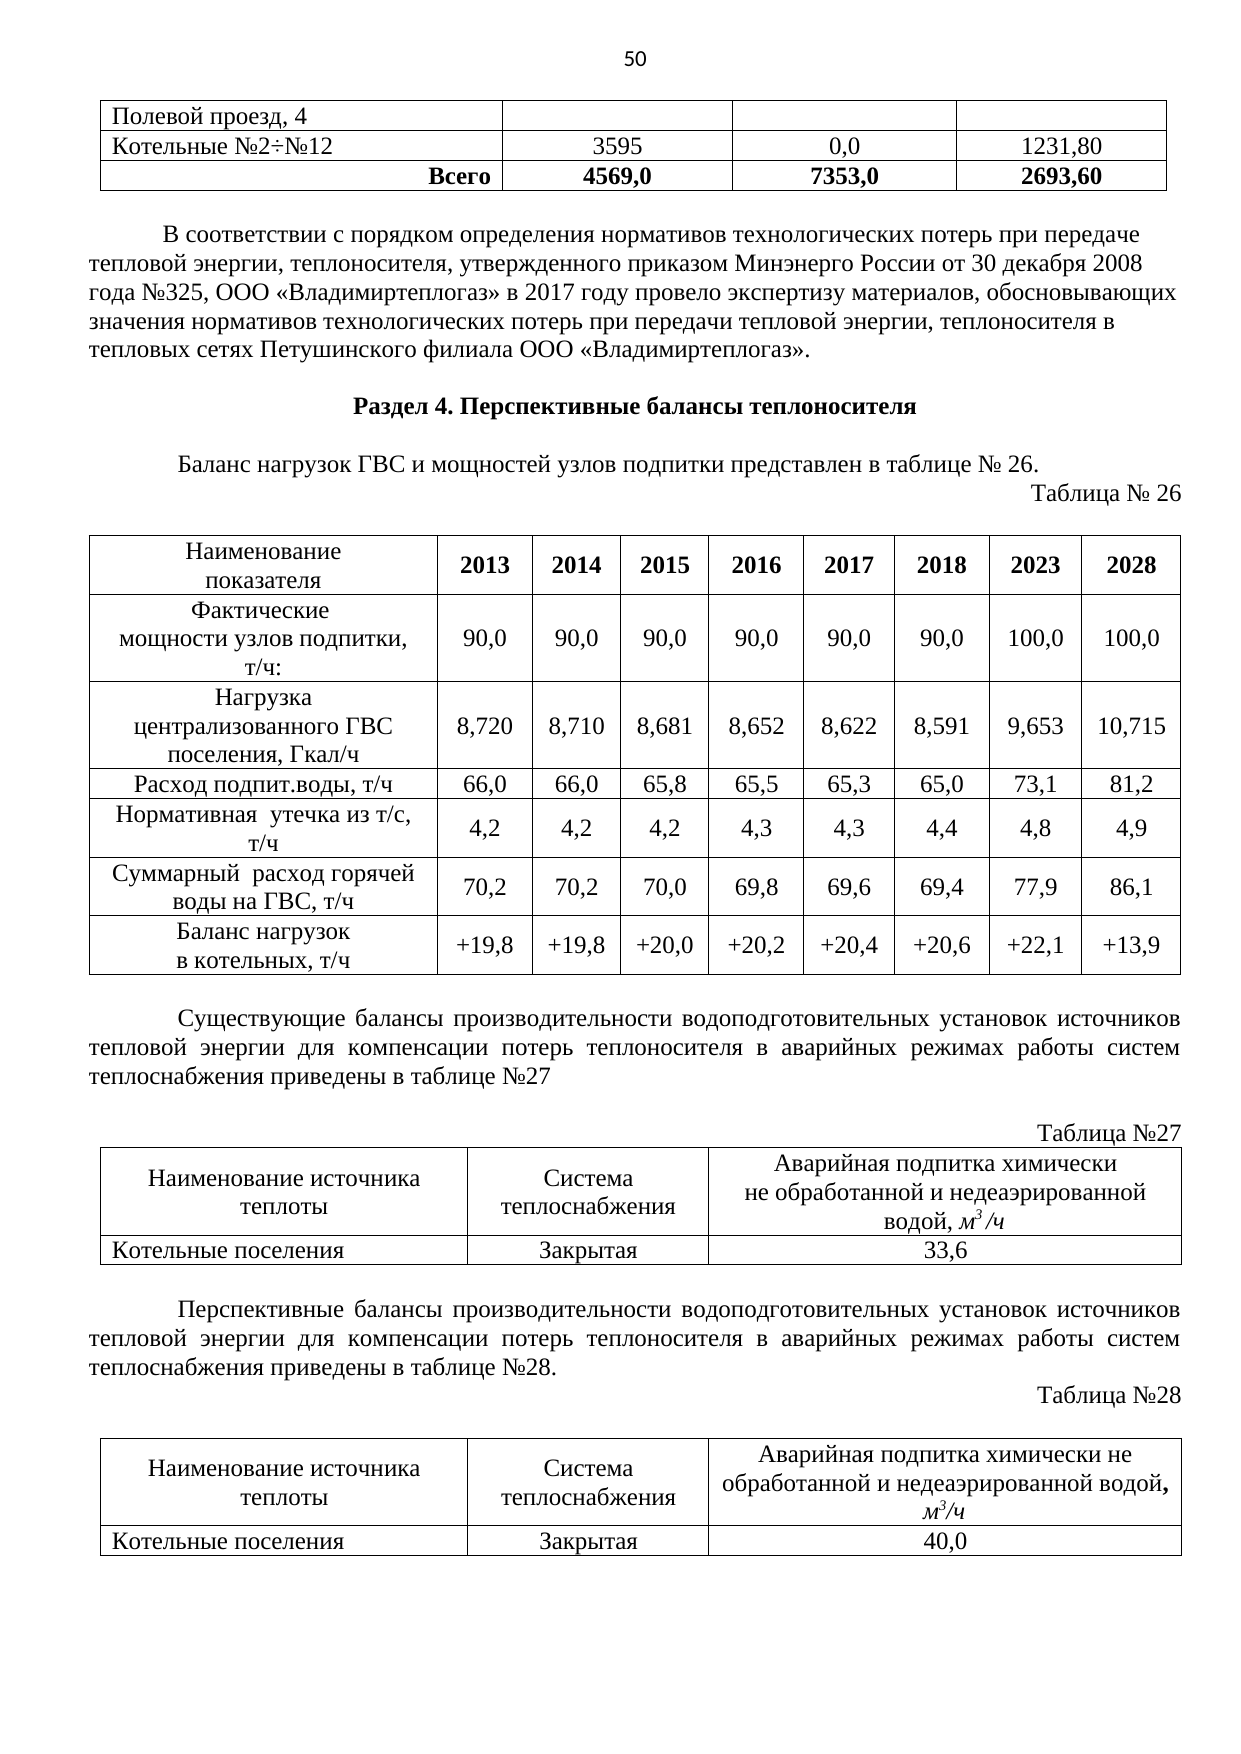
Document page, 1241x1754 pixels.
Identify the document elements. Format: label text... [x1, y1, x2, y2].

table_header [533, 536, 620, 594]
text Перспективные балансы производительности водоподготовительных установок источников тепловой энергии для компенсации потерь теплоносителя в аварийных режимах работы систем теплоснабжения приведены в таблице №28. [89, 1294, 1181, 1380]
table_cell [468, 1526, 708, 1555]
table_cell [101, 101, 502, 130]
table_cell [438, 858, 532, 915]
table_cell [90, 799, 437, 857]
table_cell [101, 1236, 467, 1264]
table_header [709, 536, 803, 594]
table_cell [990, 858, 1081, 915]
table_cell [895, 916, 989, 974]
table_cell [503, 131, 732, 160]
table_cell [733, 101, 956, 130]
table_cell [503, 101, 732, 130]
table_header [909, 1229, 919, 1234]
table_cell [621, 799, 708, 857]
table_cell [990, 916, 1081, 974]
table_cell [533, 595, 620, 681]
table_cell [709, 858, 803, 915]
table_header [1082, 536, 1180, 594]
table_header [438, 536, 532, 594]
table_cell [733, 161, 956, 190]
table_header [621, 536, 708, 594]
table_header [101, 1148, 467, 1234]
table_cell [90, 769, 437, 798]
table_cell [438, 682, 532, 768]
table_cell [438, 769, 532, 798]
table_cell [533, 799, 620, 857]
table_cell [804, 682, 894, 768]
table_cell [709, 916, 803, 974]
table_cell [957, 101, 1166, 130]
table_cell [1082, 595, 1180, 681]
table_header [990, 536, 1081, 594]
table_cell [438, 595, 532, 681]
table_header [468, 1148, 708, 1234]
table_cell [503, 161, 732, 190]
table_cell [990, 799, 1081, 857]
text Существующие балансы производительности водоподготовительных установок источников тепловой энергии для компенсации потерь теплоносителя в аварийных режимах работы систем теплоснабжения приведены в таблице №27 [89, 1003, 1181, 1090]
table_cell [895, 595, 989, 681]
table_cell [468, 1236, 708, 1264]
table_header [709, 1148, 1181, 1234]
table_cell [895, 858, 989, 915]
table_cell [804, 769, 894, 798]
text Баланс нагрузок ГВС и мощностей узлов подпитки представлен в таблице № 26. [89, 449, 1181, 478]
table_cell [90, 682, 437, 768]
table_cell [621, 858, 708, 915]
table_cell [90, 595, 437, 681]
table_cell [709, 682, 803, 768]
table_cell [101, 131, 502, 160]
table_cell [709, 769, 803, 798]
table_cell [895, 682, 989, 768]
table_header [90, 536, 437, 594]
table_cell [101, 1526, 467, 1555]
text Таблица №28 [89, 1380, 1181, 1409]
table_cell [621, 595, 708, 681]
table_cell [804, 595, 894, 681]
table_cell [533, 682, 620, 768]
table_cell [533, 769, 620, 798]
text Раздел 4. Перспективные балансы теплоносителя [89, 391, 1181, 420]
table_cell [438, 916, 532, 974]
text В соответствии с порядком определения нормативов технологических потерь при передаче тепловой энергии, теплоносителя, утвержденного приказом Минэнерго России от 30 декабря 2008 года №325, ООО «Владимиртеплогаз» в 2017 году провело экспертизу материалов, обосновывающих значения нормативов технологических потерь при передачи тепловой энергии, теплоносителя в тепловых сетях Петушинского филиала ООО «Владимиртеплогаз». [89, 219, 1181, 363]
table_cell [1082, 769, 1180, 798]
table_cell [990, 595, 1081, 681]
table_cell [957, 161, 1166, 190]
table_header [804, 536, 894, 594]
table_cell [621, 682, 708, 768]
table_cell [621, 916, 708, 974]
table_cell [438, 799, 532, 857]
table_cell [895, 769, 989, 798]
text Таблица № 26 [89, 478, 1181, 506]
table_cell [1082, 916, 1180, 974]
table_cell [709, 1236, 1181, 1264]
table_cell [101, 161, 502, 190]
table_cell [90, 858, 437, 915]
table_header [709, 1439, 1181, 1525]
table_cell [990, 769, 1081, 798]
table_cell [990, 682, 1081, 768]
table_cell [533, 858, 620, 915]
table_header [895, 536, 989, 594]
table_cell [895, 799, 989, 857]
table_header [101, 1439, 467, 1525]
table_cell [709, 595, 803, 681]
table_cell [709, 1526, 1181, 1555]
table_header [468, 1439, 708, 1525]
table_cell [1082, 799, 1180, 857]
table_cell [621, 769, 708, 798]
text Таблица №27 [89, 1118, 1181, 1147]
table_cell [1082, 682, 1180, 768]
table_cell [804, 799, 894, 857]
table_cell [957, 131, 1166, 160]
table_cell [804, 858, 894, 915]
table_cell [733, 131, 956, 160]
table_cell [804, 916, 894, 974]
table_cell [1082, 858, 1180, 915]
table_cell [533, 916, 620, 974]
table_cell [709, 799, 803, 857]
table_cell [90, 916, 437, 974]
